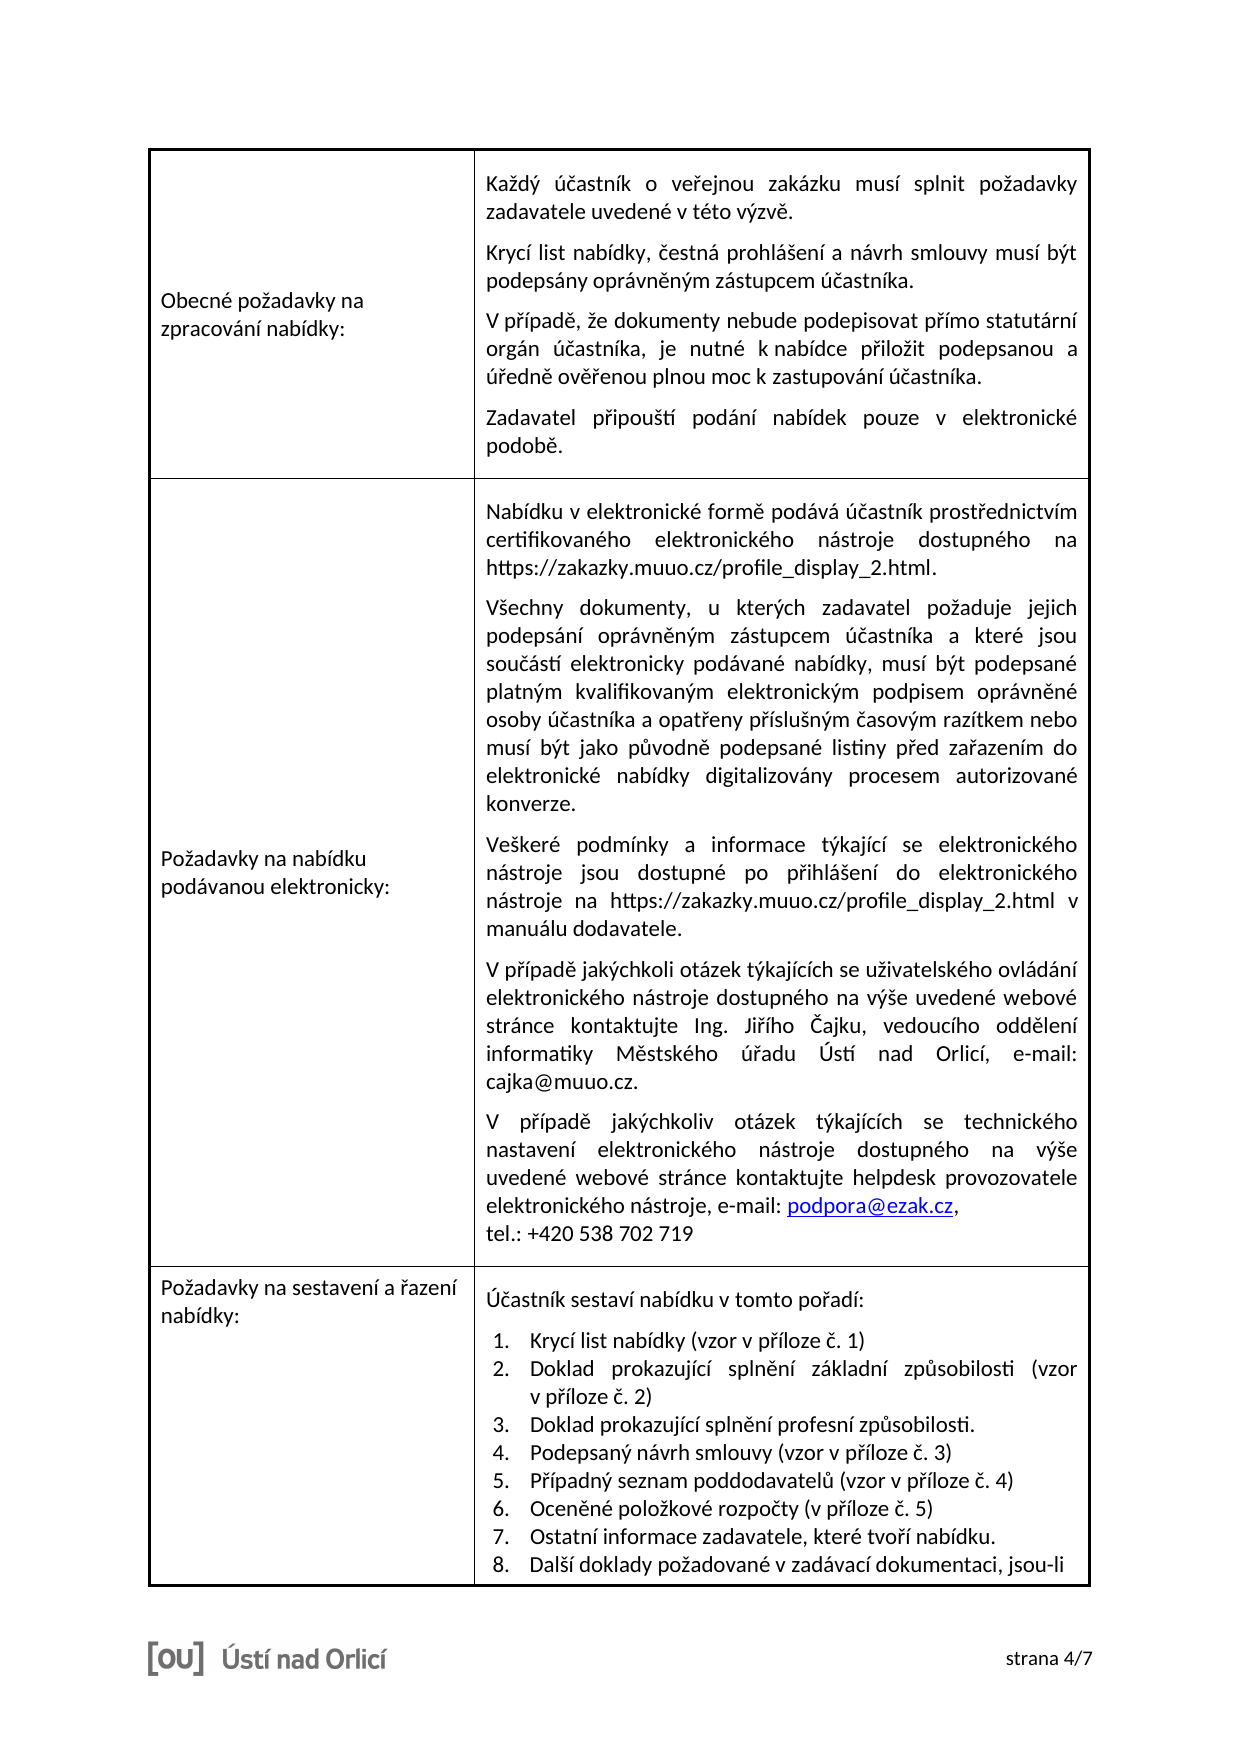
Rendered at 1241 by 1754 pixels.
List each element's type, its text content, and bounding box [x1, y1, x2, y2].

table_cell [151, 1267, 474, 1584]
table_cell Obecné požadavky na zpracování nabídky: [151, 151, 474, 477]
table_cell Požadavky na nabídku podávanou elektronicky: [151, 479, 474, 1266]
picture [147, 1640, 389, 1677]
table_cell Nabídku v elektronické formě podává účastník prostřednictvím certifikovaného elektronického nástroje dostupného na https://zakazky.muuo.cz/profile_display_2.html. Všechny dokumenty, u kterých zadavatel požaduje jejich podepsání oprávněným zástupcem účastníka a které jsou součástí elektronicky podávané nabídky, musí být podepsané platným kvalifikovaným elektronickým podpisem oprávněné osoby účastníka a opatřeny příslušným časovým razítkem nebo musí být jako původně podepsané listiny před zařazením do elektronické nabídky digitalizovány procesem autorizované konverze. Veškeré podmínky a informace týkající se elektronického nástroje jsou dostupné po přihlášení do elektronického nástroje na https://zakazky.muuo.cz/profile_display_2.html v manuálu dodavatele. V případě jakýchkoli otázek týkajících se uživatelského ovládání elektronického nástroje dostupného na výše uvedené webové stránce kontaktujte Ing. Jiřího Čajku, vedoucího oddělení informatiky Městského úřadu Ústí nad Orlicí, e-mail: cajka@muuo.cz. V případě jakýchkoliv otázek týkajících se technického nastavení elektronického nástroje dostupného na výše uvedené webové stránce kontaktujte helpdesk provozovatele elektronického nástroje, e-mail: podpora@ezak.cz, tel.: +420 538 702 719 [475, 479, 1088, 1266]
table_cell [475, 1267, 1088, 1584]
table_cell Každý účastník o veřejnou zakázku musí splnit požadavky zadavatele uvedené v této výzvě. Krycí list nabídky, čestná prohlášení a návrh smlouvy musí být podepsány oprávněným zástupcem účastníka. V případě, že dokumenty nebude podepisovat přímo statutární orgán účastníka, je nutné k nabídce přiložit podepsanou a úředně ověřenou plnou moc k zastupování účastníka. Zadavatel připouští podání nabídek pouze v elektronické podobě. [475, 151, 1088, 477]
